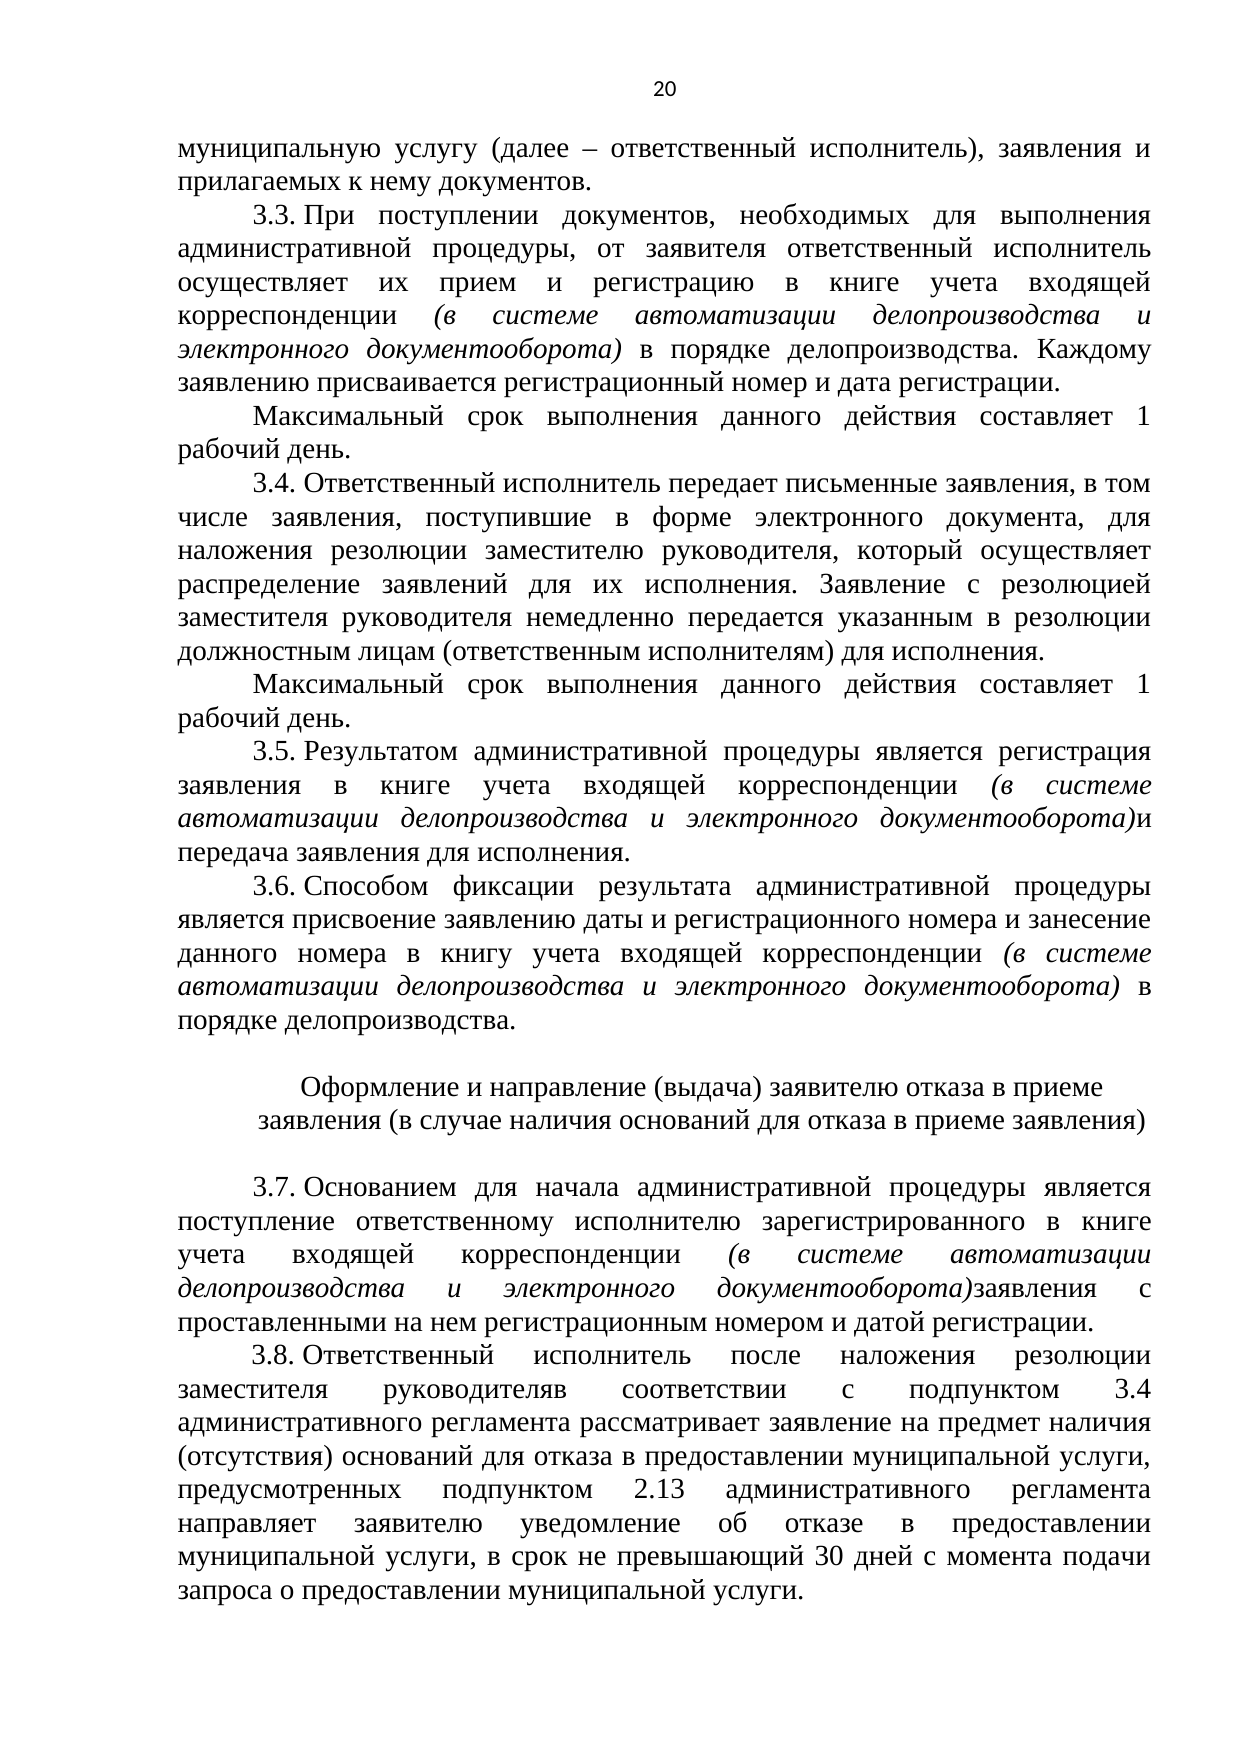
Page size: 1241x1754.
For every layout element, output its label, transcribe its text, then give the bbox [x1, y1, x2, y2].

text Максимальный срок выполнения данного действия составляет 1 рабочий день. [177, 398, 1152, 465]
text 3.7. Основанием для начала административной процедуры является поступление ответственному исполнителю зарегистрированного в книге учета входящей корреспонденции (в системе автоматизации делопроизводства и электронного документооборота)заявления с проставленными на нем регистрационным номером и датой регистрации. [177, 1169, 1152, 1337]
text 3.3. При поступлении документов, необходимых для выполнения административной процедуры, от заявителя ответственный исполнитель осуществляет их прием и регистрацию в книге учета входящей корреспонденции (в системе автоматизации делопроизводства и электронного документооборота) в порядке делопроизводства. Каждому заявлению присваивается регистрационный номер и дата регистрации. [177, 197, 1152, 398]
text 3.8. Ответственный исполнитель после наложения резолюции заместителя руководителяв соответствии с подпунктом 3.4 административного регламента рассматривает заявление на предмет наличия (отсутствия) оснований для отказа в предоставлении муниципальной услуги, предусмотренных подпунктом 2.13 административного регламента направляет заявителю уведомление об отказе в предоставлении муниципальной услуги, в срок не превышающий 30 дней с момента подачи запроса о предоставлении муниципальной услуги. [177, 1337, 1152, 1606]
text 3.6. Способом фиксации результата административной процедуры является присвоение заявлению даты и регистрационного номера и занесение данного номера в книгу учета входящей корреспонденции (в системе автоматизации делопроизводства и электронного документооборота) в порядке делопроизводства. [177, 868, 1152, 1035]
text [177, 130, 1152, 197]
text Оформление и направление (выдача) заявителю отказа в приеме [177, 1069, 1152, 1102]
text 3.5. Результатом административной процедуры является регистрация заявления в книге учета входящей корреспонденции (в системе автоматизации делопроизводства и электронного документооборота)и передача заявления для исполнения. [177, 733, 1152, 868]
text 3.4. Ответственный исполнитель передает письменные заявления, в том числе заявления, поступившие в форме электронного документа, для наложения резолюции заместителю руководителя, который осуществляет распределение заявлений для их исполнения. Заявление с резолюцией заместителя руководителя немедленно передается указанным в резолюции должностным лицам (ответственным исполнителям) для исполнения. [177, 465, 1152, 666]
text Максимальный срок выполнения данного действия составляет 1 рабочий день. [177, 666, 1152, 733]
text заявления (в случае наличия оснований для отказа в приеме заявления) [177, 1102, 1152, 1136]
